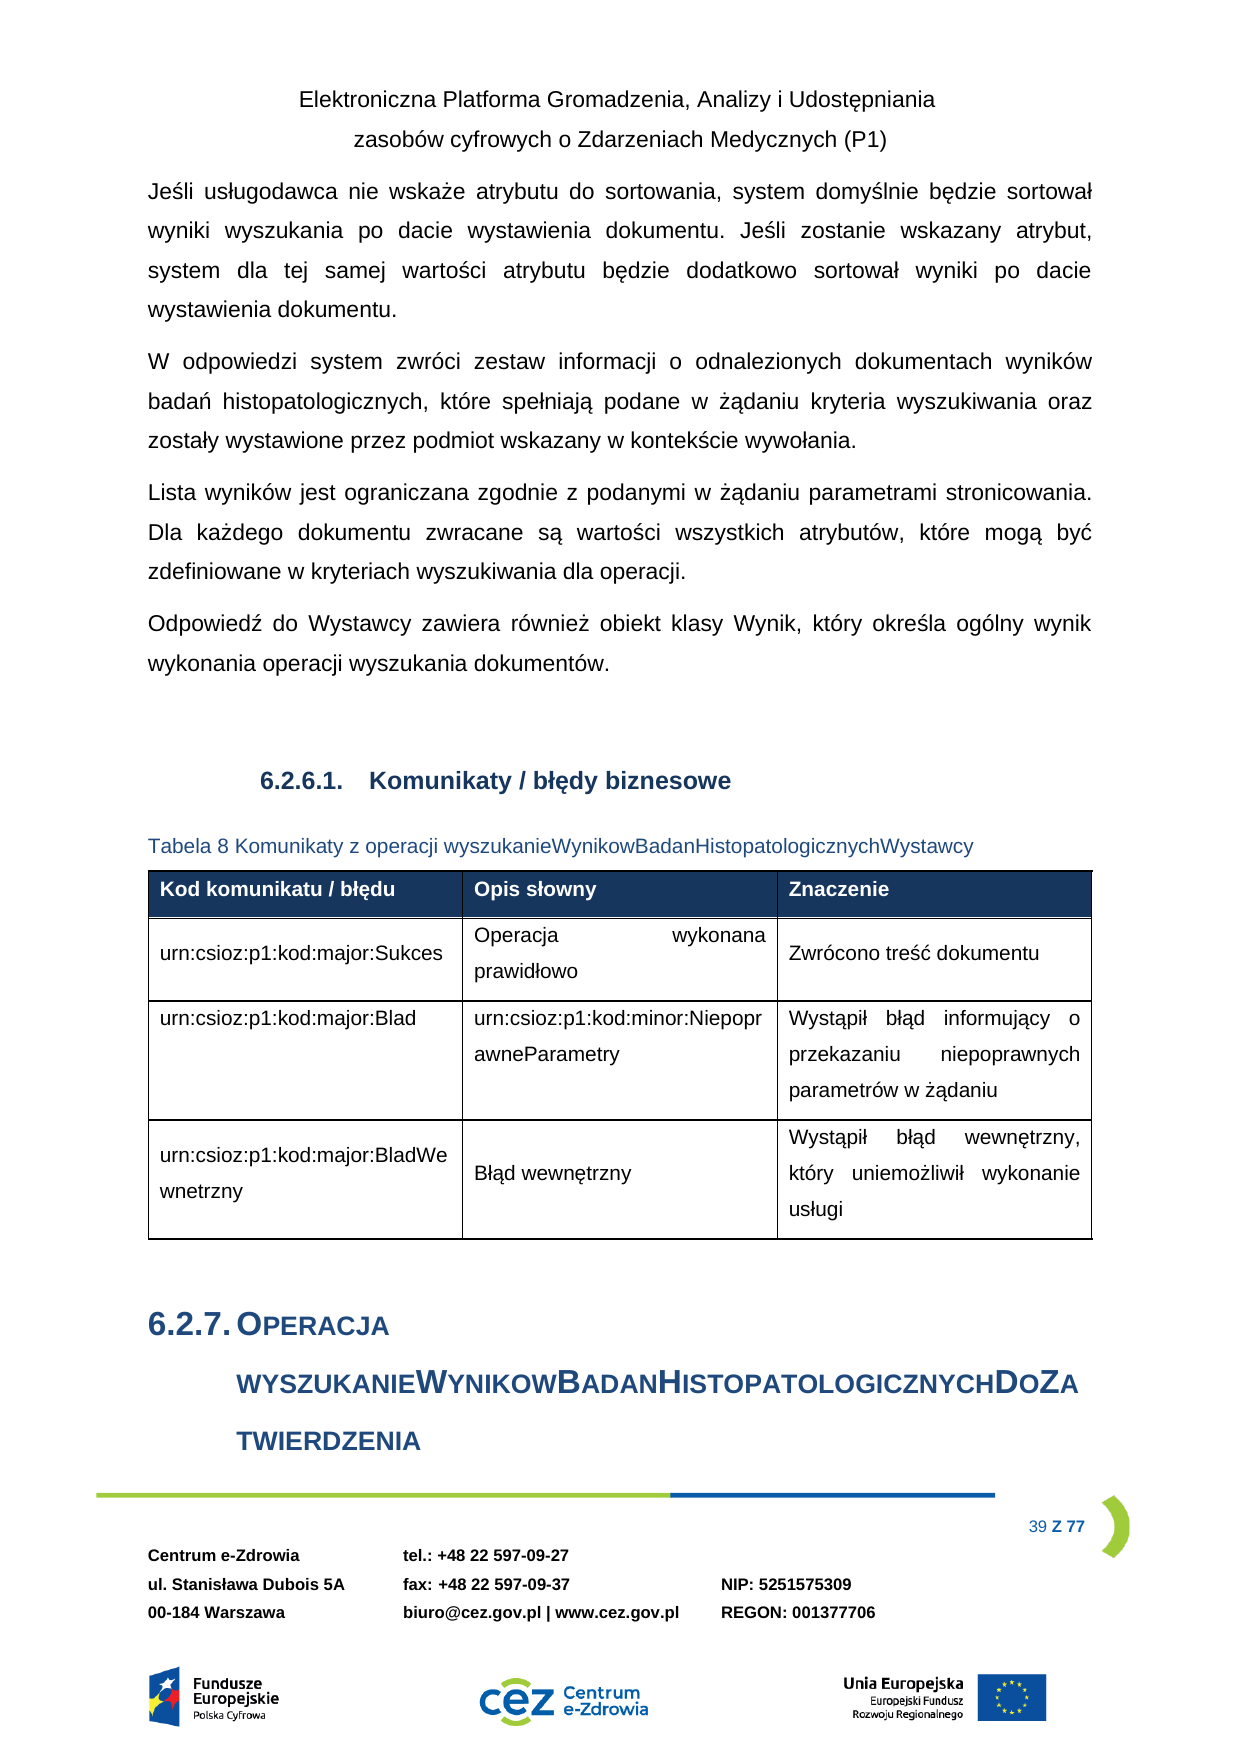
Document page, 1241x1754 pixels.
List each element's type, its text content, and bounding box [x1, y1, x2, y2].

table_cell Wystąpił błąd informujący o przekazaniu niepoprawnych parametrów w żądaniu [778, 1002, 1091, 1119]
table_cell Wystąpił błąd wewnętrzny, który uniemożliwił wykonanie usługi [778, 1121, 1091, 1238]
text Tabela 8 Komunikaty z operacji wyszukanieWynikowBadanHistopatologicznychWystawcy [148, 834, 1093, 858]
table_header Znaczenie [778, 872, 1091, 917]
text Operacja wyszukanieWynikowBadanHistopatologicznychDoZatwierdzenia [148, 1304, 1093, 1458]
table_header Kod komunikatu / błędu [149, 872, 462, 917]
picture [142, 1663, 285, 1729]
picture [1101, 1495, 1130, 1558]
table_cell Błąd wewnętrzny [463, 1121, 777, 1238]
table_cell urn:csioz:p1:kod:minor:NiepoprawneParametry [463, 1002, 777, 1119]
table_cell urn:csioz:p1:kod:major:BladWewnetrzny [149, 1121, 462, 1238]
text W odpowiedzi system zwróci zestaw informacji o odnalezionych dokumentach wyników badań histopatologicznych, które spełniają podane w żądaniu kryteria wyszukiwania oraz zostały wystawione przez podmiot wskazany w kontekście wywołania. [148, 348, 1093, 453]
table_cell Operacja wykonana prawidłowo [463, 919, 777, 1000]
text Lista wyników jest ograniczana zgodnie z podanymi w żądaniu parametrami stronicowania. Dla każdego dokumentu zwracane są wartości wszystkich atrybutów, które mogą być zdefiniowane w kryteriach wyszukiwania dla operacji. [148, 479, 1093, 584]
table_header Opis słowny [463, 872, 777, 917]
table_cell Zwrócono treść dokumentu [778, 919, 1091, 1000]
picture [477, 1678, 649, 1726]
subtitle Komunikaty / błędy biznesowe [260, 766, 1093, 795]
text Odpowiedź do Wystawcy zawiera również obiekt klasy Wynik, który określa ogólny wynik wykonania operacji wyszukania dokumentów. [148, 610, 1093, 676]
table_cell urn:csioz:p1:kod:major:Sukces [149, 919, 462, 1000]
picture [835, 1672, 1055, 1722]
text Jeśli usługodawca nie wskaże atrybutu do sortowania, system domyślnie będzie sortował wyniki wyszukania po dacie wystawienia dokumentu. Jeśli zostanie wskazany atrybut, system dla tej samej wartości atrybutu będzie dodatkowo sortował wyniki po dacie wystawienia dokumentu. [148, 178, 1093, 322]
table_cell urn:csioz:p1:kod:major:Blad [149, 1002, 462, 1119]
